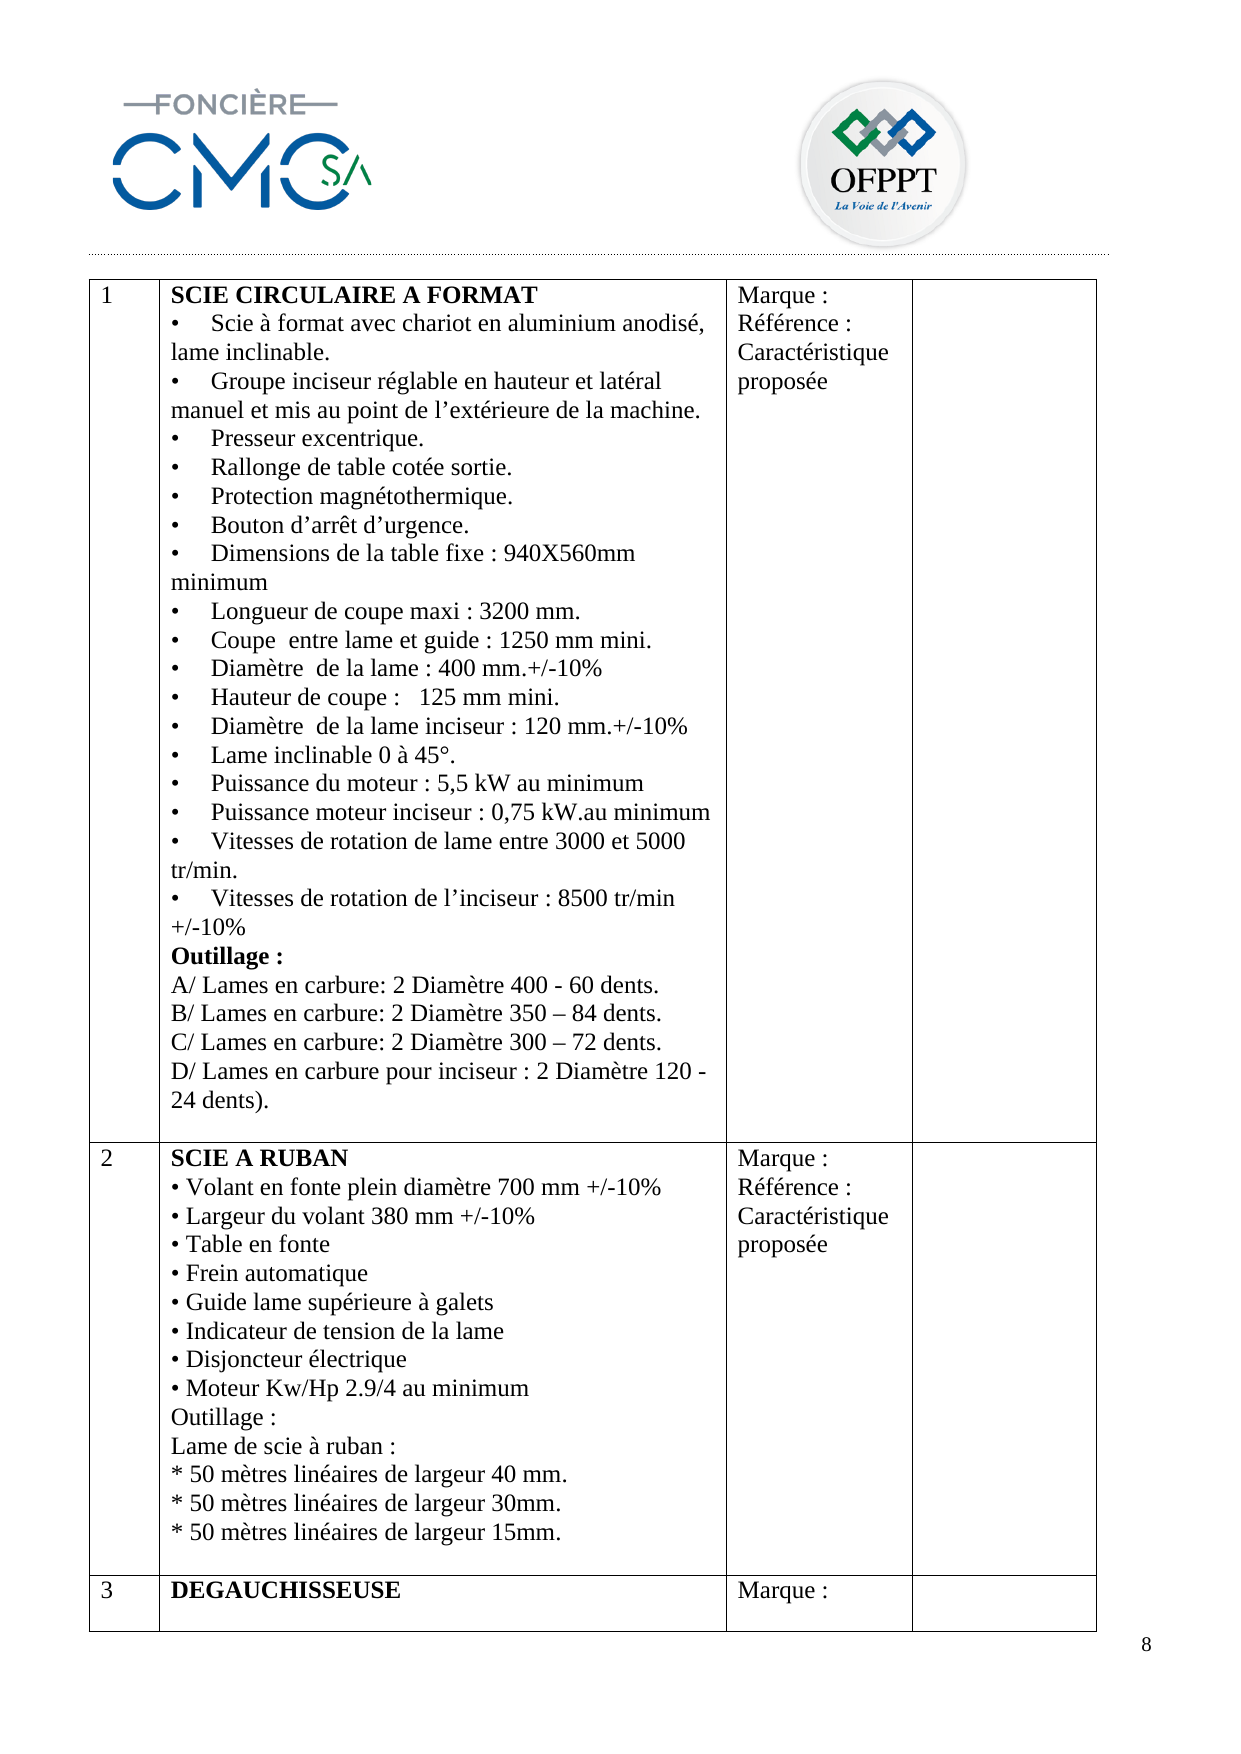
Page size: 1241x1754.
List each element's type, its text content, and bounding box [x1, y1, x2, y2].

table_cell Marque : Référence : Caractéristique proposée [727, 1576, 912, 1631]
table_cell 2 [90, 1143, 159, 1574]
picture [792, 73, 973, 254]
table_cell Marque : Référence : Caractéristique proposée [727, 280, 912, 1142]
table_cell SCIE CIRCULAIRE A FORMAT • Scie à format avec chariot en aluminium anodisé, lame inclinable. • Groupe inciseur réglable en hauteur et latéral manuel et mis au point de l’extérieure de la machine. • Presseur excentrique. • Rallonge de table cotée sortie. • Protection magnétothermique. • Bouton d’arrêt d’urgence. • Dimensions de la table fixe : 940X560mm minimum • Longueur de coupe maxi : 3200 mm. • Coupe entre lame et guide : 1250 mm mini. • Diamètre de la lame : 400 mm.+/-10% • Hauteur de coupe : 125 mm mini. • Diamètre de la lame inciseur : 120 mm.+/-10% • Lame inclinable 0 à 45°. • Puissance du moteur : 5,5 kW au minimum • Puissance moteur inciseur : 0,75 kW.au minimum • Vitesses de rotation de lame entre 3000 et 5000 tr/min. • Vitesses de rotation de l’inciseur : 8500 tr/min +/-10% Outillage : A/ Lames en carbure: 2 Diamètre 400 - 60 dents. B/ Lames en carbure: 2 Diamètre 350 – 84 dents. C/ Lames en carbure: 2 Diamètre 300 – 72 dents. D/ Lames en carbure pour inciseur : 2 Diamètre 120 - 24 dents). [160, 280, 726, 1142]
table_cell [913, 1576, 1096, 1631]
table_cell Marque : Référence : Caractéristique proposée [727, 1143, 912, 1574]
table_cell SCIE A RUBAN • Volant en fonte plein diamètre 700 mm +/-10% • Largeur du volant 380 mm +/-10% • Table en fonte • Frein automatique • Guide lame supérieure à galets • Indicateur de tension de la lame • Disjoncteur électrique • Moteur Kw/Hp 2.9/4 au minimum Outillage : Lame de scie à ruban : * 50 mètres linéaires de largeur 40 mm. * 50 mètres linéaires de largeur 30mm. * 50 mètres linéaires de largeur 15mm. [160, 1143, 726, 1574]
table_cell [913, 280, 1096, 1142]
table_cell 3 [90, 1576, 159, 1631]
table_cell [913, 1143, 1096, 1574]
picture [112, 88, 372, 210]
table_cell 1 [90, 280, 159, 1142]
